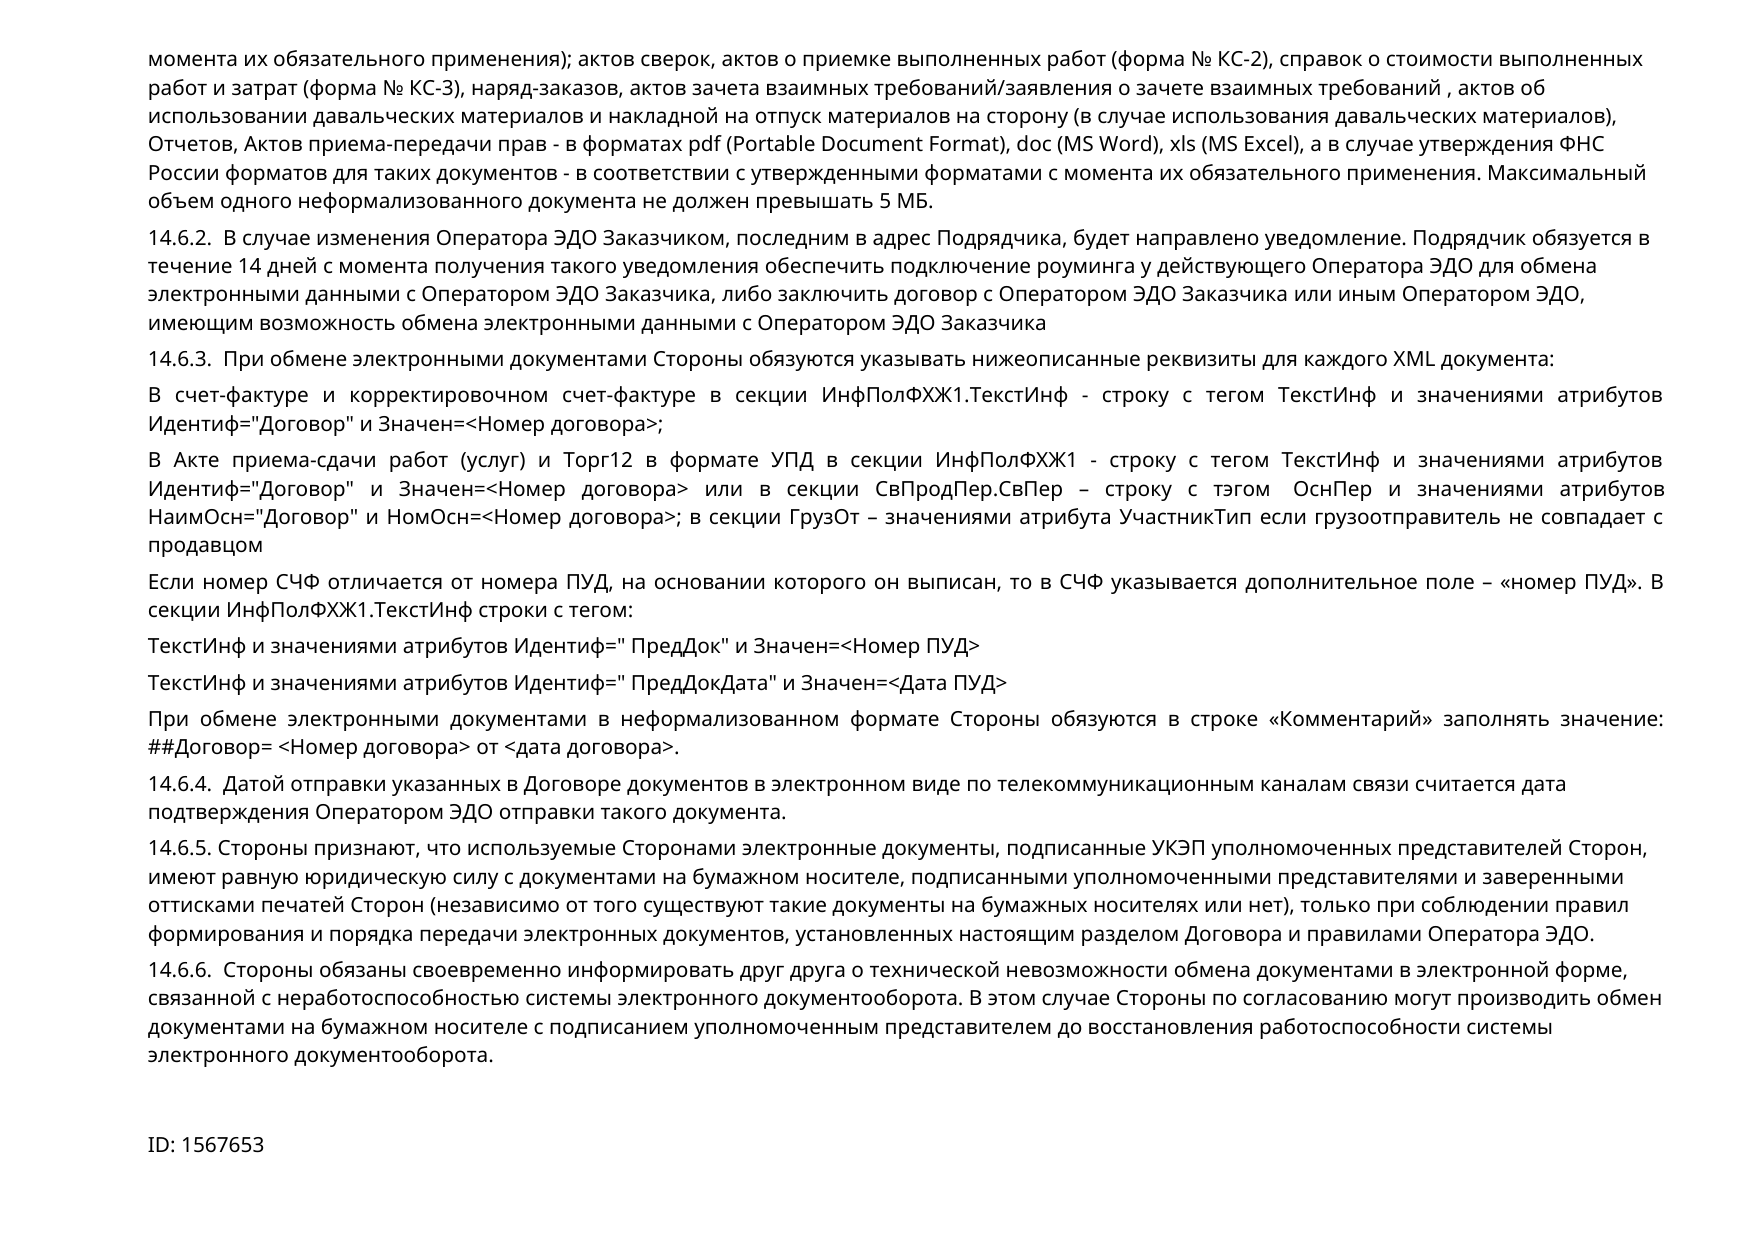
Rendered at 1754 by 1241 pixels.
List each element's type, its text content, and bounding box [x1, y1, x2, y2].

text В счет-фактуре и корректировочном счет-фактуре в секции ИнфПолФХЖ1.ТекстИнф - строку с тегом ТекстИнф и значениями атрибутов Идентиф="Договор" и Значен=<Номер договора>; [148, 381, 1665, 437]
list Стороны обязаны своевременно информировать друг друга о технической невозможности обмена документами в электронной форме, связанной с неработоспособностью системы электронного документооборота. В этом случае Стороны по согласованию могут производить обмен документами на бумажном носителе с подписанием уполномоченным представителем до восстановления работоспособности системы электронного документооборота. [148, 955, 1665, 1069]
list При обмене электронными документами Стороны обязуются указывать нижеописанные реквизиты для каждого XML документа: [148, 344, 1665, 373]
text ТекстИнф и значениями атрибутов Идентиф=" ПредДокДата" и Значен=<Дата ПУД> [148, 668, 1665, 696]
list Датой отправки указанных в Договоре документов в электронном виде по телекоммуникационным каналам связи считается дата подтверждения Оператором ЭДО отправки такого документа. [148, 769, 1665, 826]
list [148, 44, 1665, 215]
text При обмене электронными документами в неформализованном формате Стороны обязуются в строке «Комментарий» заполнять значение: ##Договор= <Номер договора> от <дата договора>. [148, 704, 1665, 761]
text ТекстИнф и значениями атрибутов Идентиф=" ПредДок" и Значен=<Номер ПУД> [148, 631, 1665, 660]
text В Акте приема-сдачи работ (услуг) и Торг12 в формате УПД в секции ИнфПолФХЖ1 - строку с тегом ТекстИнф и значениями атрибутов Идентиф="Договор" и Значен=<Номер договора> или в секции СвПродПер.СвПер – строку с тэгом ОснПер и значениями атрибутов НаимОсн="Договор" и НомОсн=<Номер договора>; в секции ГрузОт – значениями атрибута УчастникТип если грузоотправитель не совпадает с продавцом [148, 445, 1665, 559]
list В случае изменения Оператора ЭДО Заказчиком, последним в адрес Подрядчика, будет направлено уведомление. Подрядчик обязуется в течение 14 дней с момента получения такого уведомления обеспечить подключение роуминга у действующего Оператора ЭДО для обмена электронными данными с Оператором ЭДО Заказчика, либо заключить договор с Оператором ЭДО Заказчика или иным Оператором ЭДО, имеющим возможность обмена электронными данными с Оператором ЭДО Заказчика [148, 223, 1665, 336]
list Стороны признают, что используемые Сторонами электронные документы, подписанные УКЭП уполномоченных представителей Сторон, имеют равную юридическую силу с документами на бумажном носителе, подписанными уполномоченными представителями и заверенными оттисками печатей Сторон (независимо от того существуют такие документы на бумажных носителях или нет), только при соблюдении правил формирования и порядка передачи электронных документов, установленных настоящим разделом Договора и правилами Оператора ЭДО. [148, 833, 1665, 947]
text Если номер СЧФ отличается от номера ПУД, на основании которого он выписан, то в СЧФ указывается дополнительное поле – «номер ПУД». В секции ИнфПолФХЖ1.ТекстИнф строки с тегом: [148, 567, 1665, 624]
